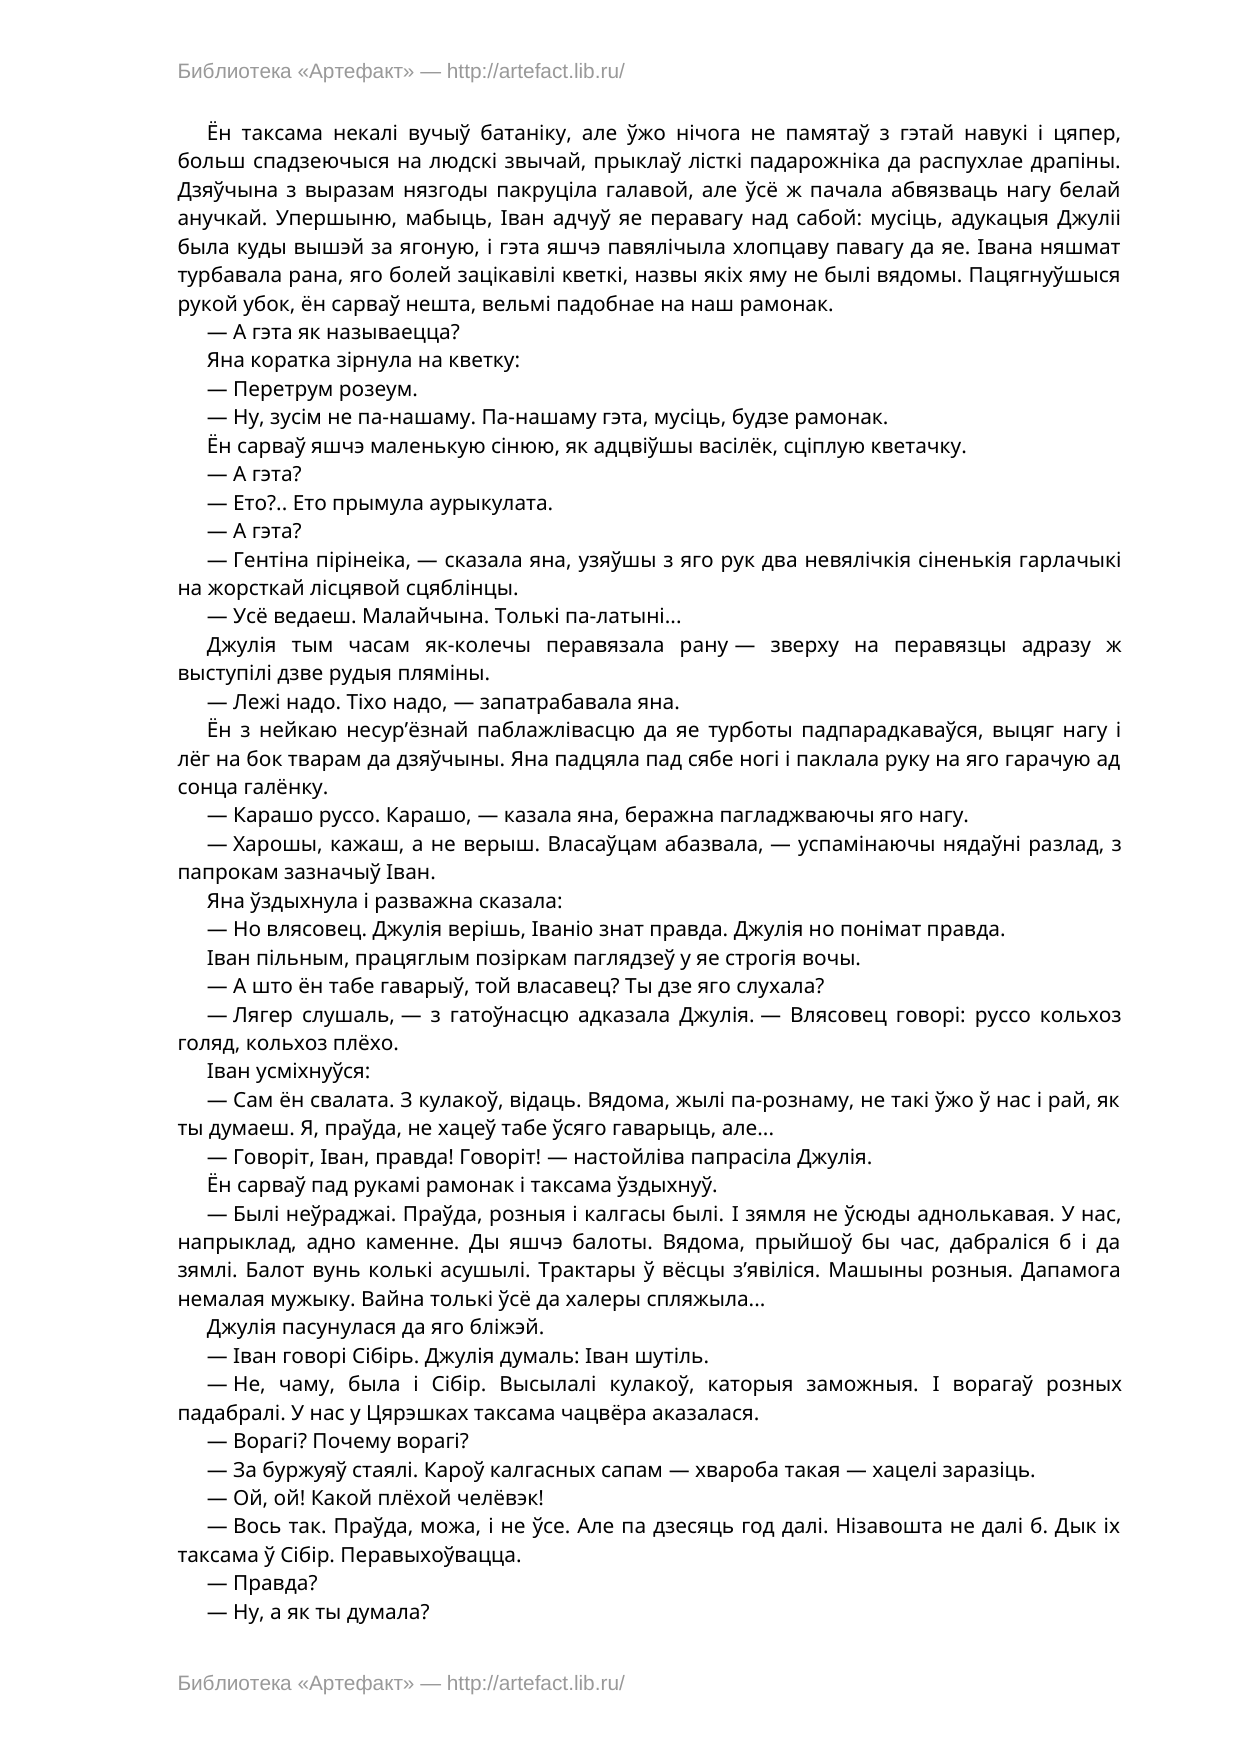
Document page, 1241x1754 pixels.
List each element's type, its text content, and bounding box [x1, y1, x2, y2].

text Джулія пасунулася да яго бліжэй. [177, 1312, 1122, 1341]
text — Ето?.. Ето прымула аурыкулата. [177, 488, 1122, 516]
text — Не, чаму, была і Сібір. Высылалі кулакоў, каторыя заможныя. I ворагаў розных падабралі. У нас у Цярэшках таксама чацвёра аказалася. [177, 1369, 1122, 1426]
text — А што ён табе гаварыў, той власавец? Ты дзе яго слухала? [177, 971, 1122, 1000]
text — Ну, а як ты думала? [177, 1597, 1122, 1625]
text — Былі неўраджаі. Праўда, розныя і калгасы былі. I зямля не ўсюды аднолькавая. У нас, напрыклад, адно каменне. Ды яшчэ балоты. Вядома, прыйшоў бы час, дабраліся б і да зямлі. Балот вунь колькі асушылі. Трактары ў вёсцы з’явіліся. Машыны розныя. Дапамога немалая мужыку. Вайна толькі ўсё да халеры спляжыла... [177, 1199, 1122, 1312]
text — Но влясовец. Джулія верішь, Іваніо знат правда. Джулія но понімат правда. [177, 914, 1122, 943]
text Джулія тым часам як-колечы перавязала рану — зверху на перавязцы адразу ж выступілі дзве рудыя пляміны. [177, 630, 1122, 687]
text — Харошы, кажаш, а не верыш. Власаўцам абазвала, — успамінаючы нядаўні разлад, з папрокам зазначыў Іван. [177, 829, 1122, 886]
text — Гентіна пірінеіка, — сказала яна, узяўшы з яго рук два невялічкія сіненькія гарлачыкі на жорсткай лісцявой сцяблінцы. [177, 545, 1122, 602]
text — Сам ён свалата. З кулакоў, відаць. Вядома, жылі па-рознаму, не такі ўжо ў нас і рай, як ты думаеш. Я, праўда, не хацеў табе ўсяго гаварыць, але... [177, 1085, 1122, 1142]
text Ён таксама некалі вучыў батаніку, але ўжо нічога не памятаў з гэтай навукі і цяпер, больш спадзеючыся на людскі звычай, прыклаў лісткі падарожніка да распухлае драпіны. Дзяўчына з выразам нязгоды пакруціла галавой, але ўсё ж пачала абвязваць нагу белай анучкай. Упершыню, мабыць, Іван адчуў яе перавагу над сабой: мусіць, адукацыя Джуліі была куды вышэй за ягоную, і гэта яшчэ павялічыла хлопцаву павагу да яе. Івана няшмат турбавала рана, яго болей зацікавілі кветкі, назвы якіх яму не былі вядомы. Пацягнуўшыся рукой убок, ён сарваў нешта, вельмі падобнае на наш рамонак. [177, 118, 1122, 317]
text Іван пільным, працяглым позіркам паглядзеў у яе строгія вочы. [177, 943, 1122, 971]
text — Карашо руссо. Карашо, — казала яна, беражна пагладжваючы яго нагу. [177, 801, 1122, 829]
text — А гэта? [177, 459, 1122, 488]
text — Іван говорі Сібірь. Джулія думаль: Іван шутіль. [177, 1341, 1122, 1369]
text — Говоріт, Іван, правда! Говоріт! — настойліва папрасіла Джулія. [177, 1142, 1122, 1170]
text — Ну, зусім не па-нашаму. Па-нашаму гэта, мусіць, будзе рамонак. [177, 402, 1122, 431]
text Ён сарваў яшчэ маленькую сінюю, як адцвіўшы васілёк, сціплую кветачку. [177, 431, 1122, 459]
text — А гэта як называецца? [177, 317, 1122, 346]
text — Перетрум розеум. [177, 374, 1122, 402]
text — Лягер слушаль, — з гатоўнасцю адказала Джулія. — Влясовец говорі: руссо кольхоз голяд, кольхоз плёхо. [177, 1000, 1122, 1057]
text — Лежі надо. Тіхо надо, — запатрабавала яна. [177, 687, 1122, 715]
text Іван усміхнуўся: [177, 1057, 1122, 1085]
text — Ой, ой! Какой плёхой челёвэк! [177, 1483, 1122, 1512]
text — Ворагі? Почему ворагі? [177, 1426, 1122, 1455]
text Яна ўздыхнула і разважна сказала: [177, 886, 1122, 914]
text — Правда? [177, 1568, 1122, 1597]
text Ён сарваў пад рукамі рамонак і таксама ўздыхнуў. [177, 1170, 1122, 1199]
text — Вось так. Праўда, можа, і не ўсе. Але па дзесяць год далі. Нізавошта не далі б. Дык іх таксама ў Сібір. Перавыхоўвацца. [177, 1512, 1122, 1568]
text — А гэта? [177, 516, 1122, 545]
text — Усё ведаеш. Малайчына. Толькі па-латыні... [177, 602, 1122, 630]
text Ён з нейкаю несур’ёзнай паблажлівасцю да яе турботы падпарадкаваўся, выцяг нагу і лёг на бок тварам да дзяўчыны. Яна падцяла пад сябе ногі і паклала руку на яго гарачую ад сонца галёнку. [177, 715, 1122, 801]
text Яна коратка зірнула на кветку: [177, 346, 1122, 374]
text — За буржуяў стаялі. Кароў калгасных сапам — хвароба такая — хацелі заразіць. [177, 1455, 1122, 1483]
